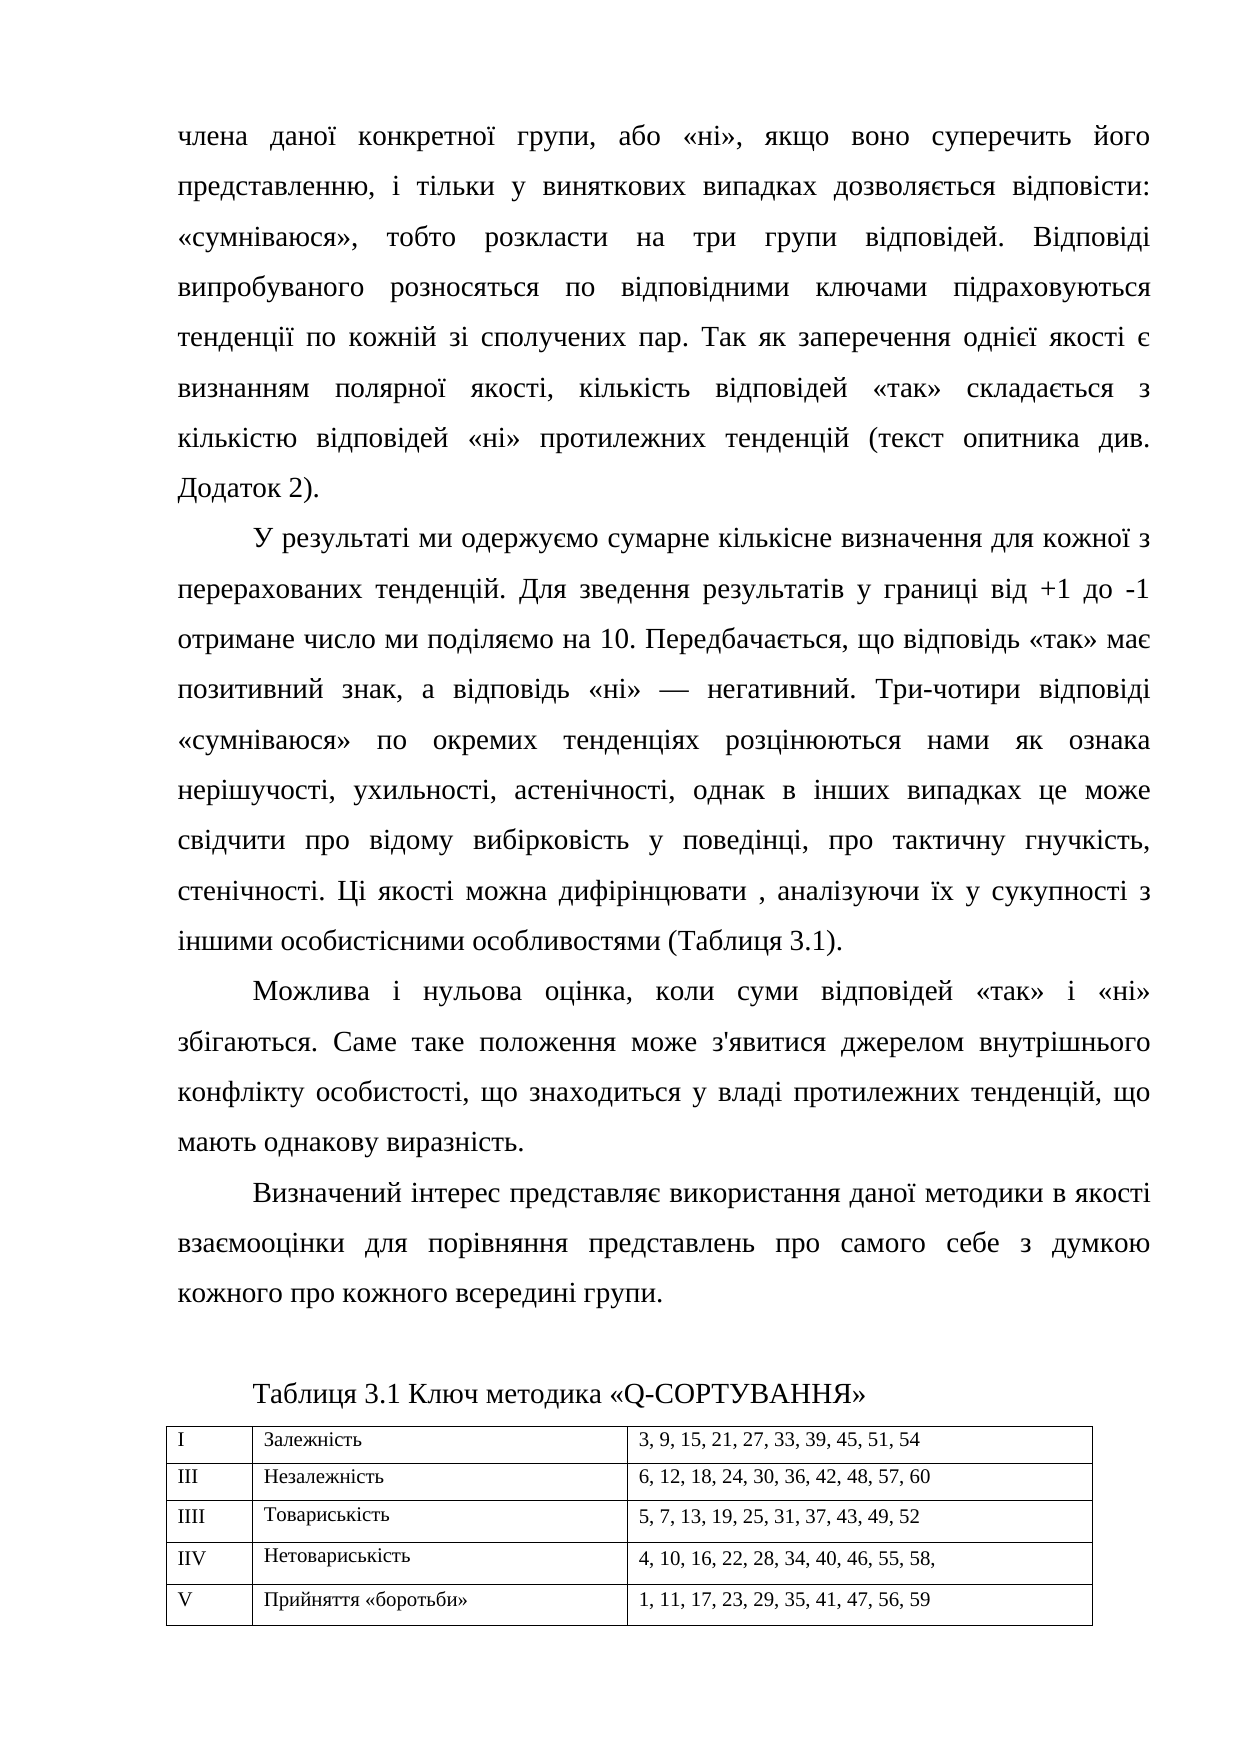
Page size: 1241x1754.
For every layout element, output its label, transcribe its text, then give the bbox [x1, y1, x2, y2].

text Можлива і нульова оцінка, коли суми відповідей «так» і «ні» збігаються. Саме таке положення може з'явитися джерелом внутрішнього конфлікту особистості, що знаходиться у владі протилежних тенденцій, що мають однакову виразність. [177, 973, 1152, 1158]
table_cell IIV [167, 1543, 252, 1584]
table_header Залежність [253, 1427, 627, 1463]
table_cell III [167, 1464, 252, 1500]
text У результаті ми одержуємо сумарне кількісне визначення для кожної з перерахованих тенденцій. Для зведення результатів у границі від +1 до -1 отримане число ми поділяємо на 10. Передбачається, що відповідь «так» має позитивний знак, а відповідь «ні» — негативний. Три-чотири відповіді «сумніваюся» по окремих тенденціях розцінюються нами як ознака нерішучості, ухильності, астенічності, однак в інших випадках це може свідчити про відому вибірковість у поведінці, про тактичну гнучкість, стенічності. Ці якості можна дифірінцювати , аналізуючи їх у сукупності з іншими особистісними особливостями (Таблиця 3.1). [177, 521, 1152, 957]
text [177, 118, 1152, 504]
table_cell 1, 11, 17, 23, 29, 35, 41, 47, 56, 59 [628, 1585, 1092, 1625]
table_cell Прийняття «боротьби» [253, 1585, 627, 1625]
table_cell Нетовариськість [253, 1543, 627, 1584]
table_header I [167, 1427, 252, 1463]
table_header 3, 9, 15, 21, 27, 33, 39, 45, 51, 54 [628, 1427, 1092, 1463]
table_cell Товариськість [253, 1501, 627, 1542]
text Визначений інтерес представляє використання даної методики в якості взаємооцінки для порівняння представлень про самого себе з думкою кожного про кожного всередині групи. [177, 1175, 1152, 1309]
table_cell 4, 10, 16, 22, 28, 34, 40, 46, 55, 58, [628, 1543, 1092, 1584]
table_cell 5, 7, 13, 19, 25, 31, 37, 43, 49, 52 [628, 1501, 1092, 1542]
text Таблиця 3.1 Ключ методика «Q-СОРТУВАННЯ» [177, 1376, 1152, 1409]
table_cell 6, 12, 18, 24, 30, 36, 42, 48, 57, 60 [628, 1464, 1092, 1500]
table_cell IIII [167, 1501, 252, 1542]
table_cell Незалежність [253, 1464, 627, 1500]
table_cell V [167, 1585, 252, 1625]
